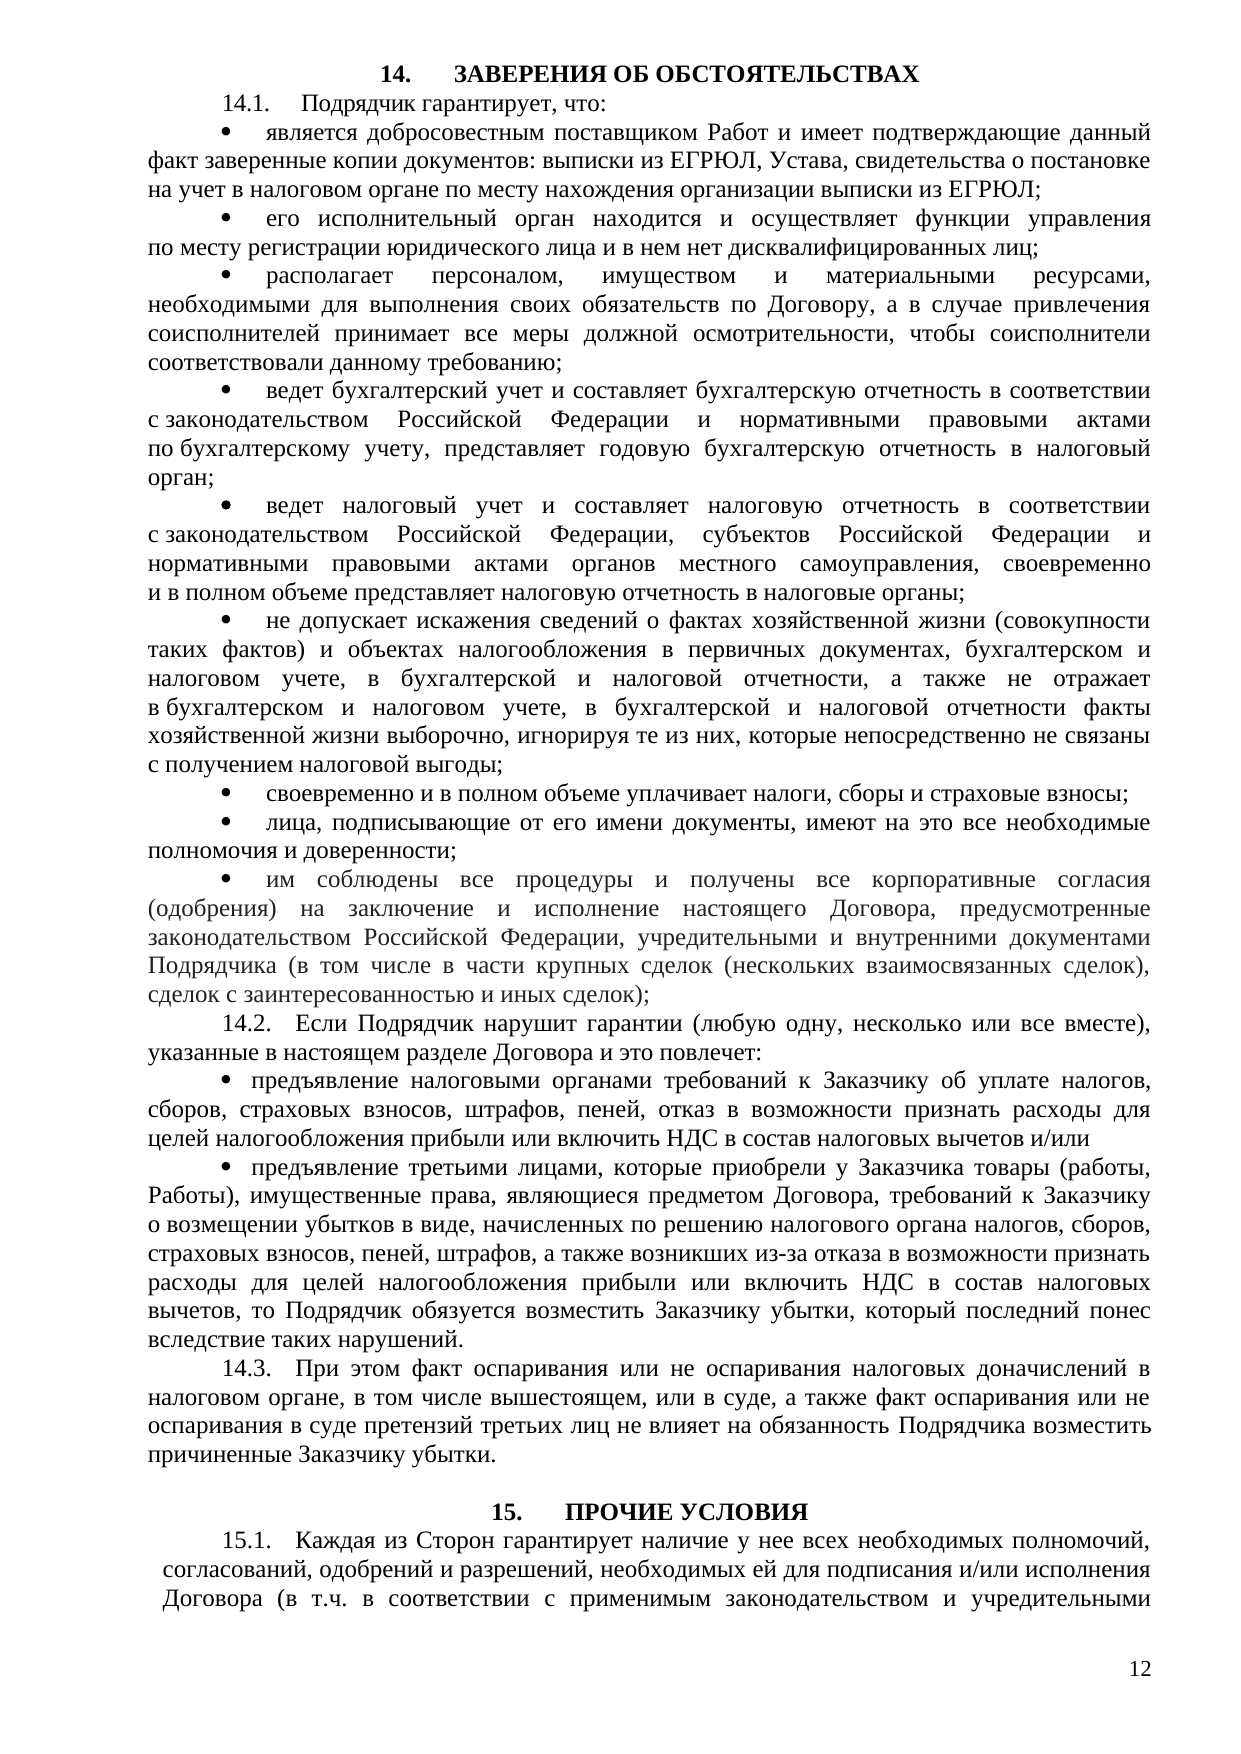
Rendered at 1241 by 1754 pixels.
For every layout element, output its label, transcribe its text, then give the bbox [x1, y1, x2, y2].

list предъявление налоговыми органами требований к Заказчику об уплате налогов, сборов, страховых взносов, штрафов, пеней, отказ в возможности признать расходы для целей налогообложения прибыли или включить НДС в состав налоговых вычетов и/или [148, 1065, 1152, 1152]
list Подрядчик гарантирует, что: [148, 88, 1152, 117]
list своевременно и в полном объеме уплачивает налоги, сборы и страховые взносы; [148, 778, 1152, 807]
list не допускает искажения сведений о фактах хозяйственной жизни (совокупности таких фактов) и объектах налогообложения в первичных документах, бухгалтерском и налоговом учете, в бухгалтерской и налоговой отчетности, а также не отражает в бухгалтерском и налоговом учете, в бухгалтерской и налоговой отчетности факты хозяйственной жизни выборочно, игнорируя те из них, которые непосредственно не связаны с получением налоговой выгоды; [148, 605, 1152, 778]
subtitle Прочие условия [148, 1497, 1152, 1525]
list Если Подрядчик нарушит гарантии (любую одну, несколько или все вместе), указанные в настоящем разделе Договора и это повлечет: [148, 1008, 1152, 1065]
list его исполнительный орган находится и осуществляет функции управления по месту регистрации юридического лица и в нем нет дисквалифицированных лиц; [148, 203, 1152, 260]
subtitle ЗАВЕРЕНИЯ ОБ ОБСТОЯТЕЛЬСТВАХ [148, 59, 1152, 88]
list При этом факт оспаривания или не оспаривания налоговых доначислений в налоговом органе, в том числе вышестоящем, или в суде, а также факт оспаривания или не оспаривания в суде претензий третьих лиц не влияет на обязанность Подрядчика возместить причиненные Заказчику убытки. [148, 1353, 1152, 1468]
list лица, подписывающие от его имени документы, имеют на это все необходимые полномочия и доверенности; [148, 807, 1152, 864]
list им соблюдены все процедуры и получены все корпоративные согласия (одобрения) на заключение и исполнение настоящего Договора, предусмотренные законодательством Российской Федерации, учредительными и внутренними документами Подрядчика (в том числе в части крупных сделок (нескольких взаимосвязанных сделок), сделок с заинтересованностью и иных сделок); [148, 864, 1152, 1008]
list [162, 1525, 1152, 1612]
list располагает персоналом, имуществом и материальными ресурсами, необходимыми для выполнения своих обязательств по Договору, а в случае привлечения соисполнителей принимает все меры должной осмотрительности, чтобы соисполнители соответствовали данному требованию; [148, 260, 1152, 375]
list ведет бухгалтерский учет и составляет бухгалтерскую отчетность в соответствии с законодательством Российской Федерации и нормативными правовыми актами по бухгалтерскому учету, представляет годовую бухгалтерскую отчетность в налоговый орган; [148, 375, 1152, 490]
list предъявление третьими лицами, которые приобрели у Заказчика товары (работы, Работы), имущественные права, являющиеся предметом Договора, требований к Заказчику о возмещении убытков в виде, начисленных по решению налогового органа налогов, сборов, страховых взносов, пеней, штрафов, а также возникших из-за отказа в возможности признать расходы для целей налогообложения прибыли или включить НДС в состав налоговых вычетов, то Подрядчик обязуется возместить Заказчику убытки, который последний понес вследствие таких нарушений. [148, 1152, 1152, 1353]
list является добросовестным поставщиком Работ и имеет подтверждающие данный факт заверенные копии документов: выписки из ЕГРЮЛ, Устава, свидетельства о постановке на учет в налоговом органе по месту нахождения организации выписки из ЕГРЮЛ; [148, 117, 1152, 203]
list ведет налоговый учет и составляет налоговую отчетность в соответствии с законодательством Российской Федерации, субъектов Российской Федерации и нормативными правовыми актами органов местного самоуправления, своевременно и в полном объеме представляет налоговую отчетность в налоговые органы; [148, 490, 1152, 605]
